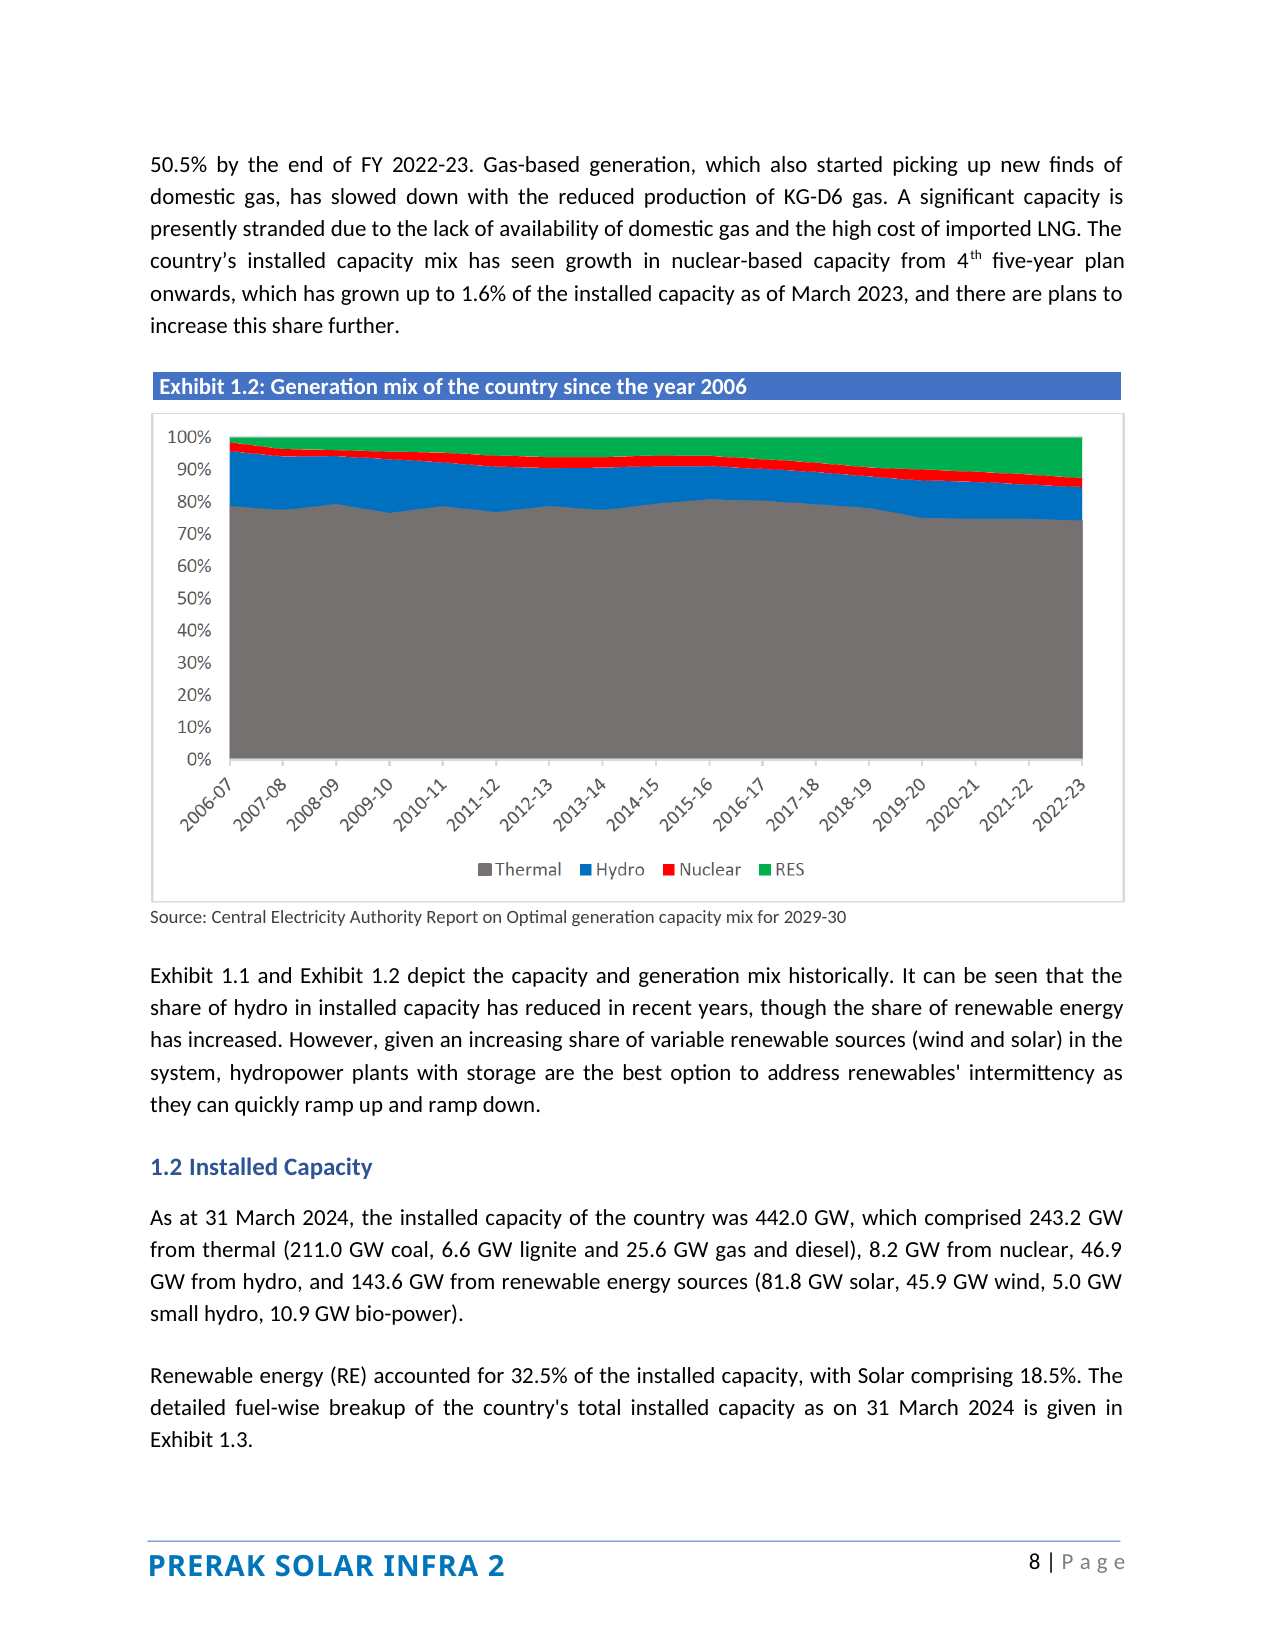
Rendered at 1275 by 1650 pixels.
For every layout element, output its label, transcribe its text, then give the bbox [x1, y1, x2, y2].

text Renewable energy (RE) accounted for 32.5% of the installed capacity, with Solar comprising 18.5%. The detailed fuel-wise breakup of the country's total installed capacity as on 31 March 2024 is given in Exhibit 1.3. [150, 1361, 1125, 1453]
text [150, 150, 1125, 339]
text Exhibit 1.2: Generation mix of the country since the year 2006 [153, 372, 1121, 400]
text Exhibit 1.1 and Exhibit 1.2 depict the capacity and generation mix historically. It can be seen that the share of hydro in installed capacity has reduced in recent years, though the share of renewable energy has increased. However, given an increasing share of variable renewable sources (wind and solar) in the system, hydropower plants with storage are the best option to address renewables' intermittency as they can quickly ramp up and ramp down. [150, 961, 1125, 1118]
subtitle Installed Capacity [150, 1151, 1125, 1182]
text Source: Central Electricity Authority Report on Optimal generation capacity mix for 2029-30 [150, 903, 1125, 928]
text As at 31 March 2024, the installed capacity of the country was 442.0 GW, which comprised 243.2 GW from thermal (211.0 GW coal, 6.6 GW lignite and 25.6 GW gas and diesel), 8.2 GW from nuclear, 46.9 GW from hydro, and 143.6 GW from renewable energy sources (81.8 GW solar, 45.9 GW wind, 5.0 GW small hydro, 10.9 GW bio-power). [150, 1203, 1125, 1327]
picture [150, 412, 1125, 903]
